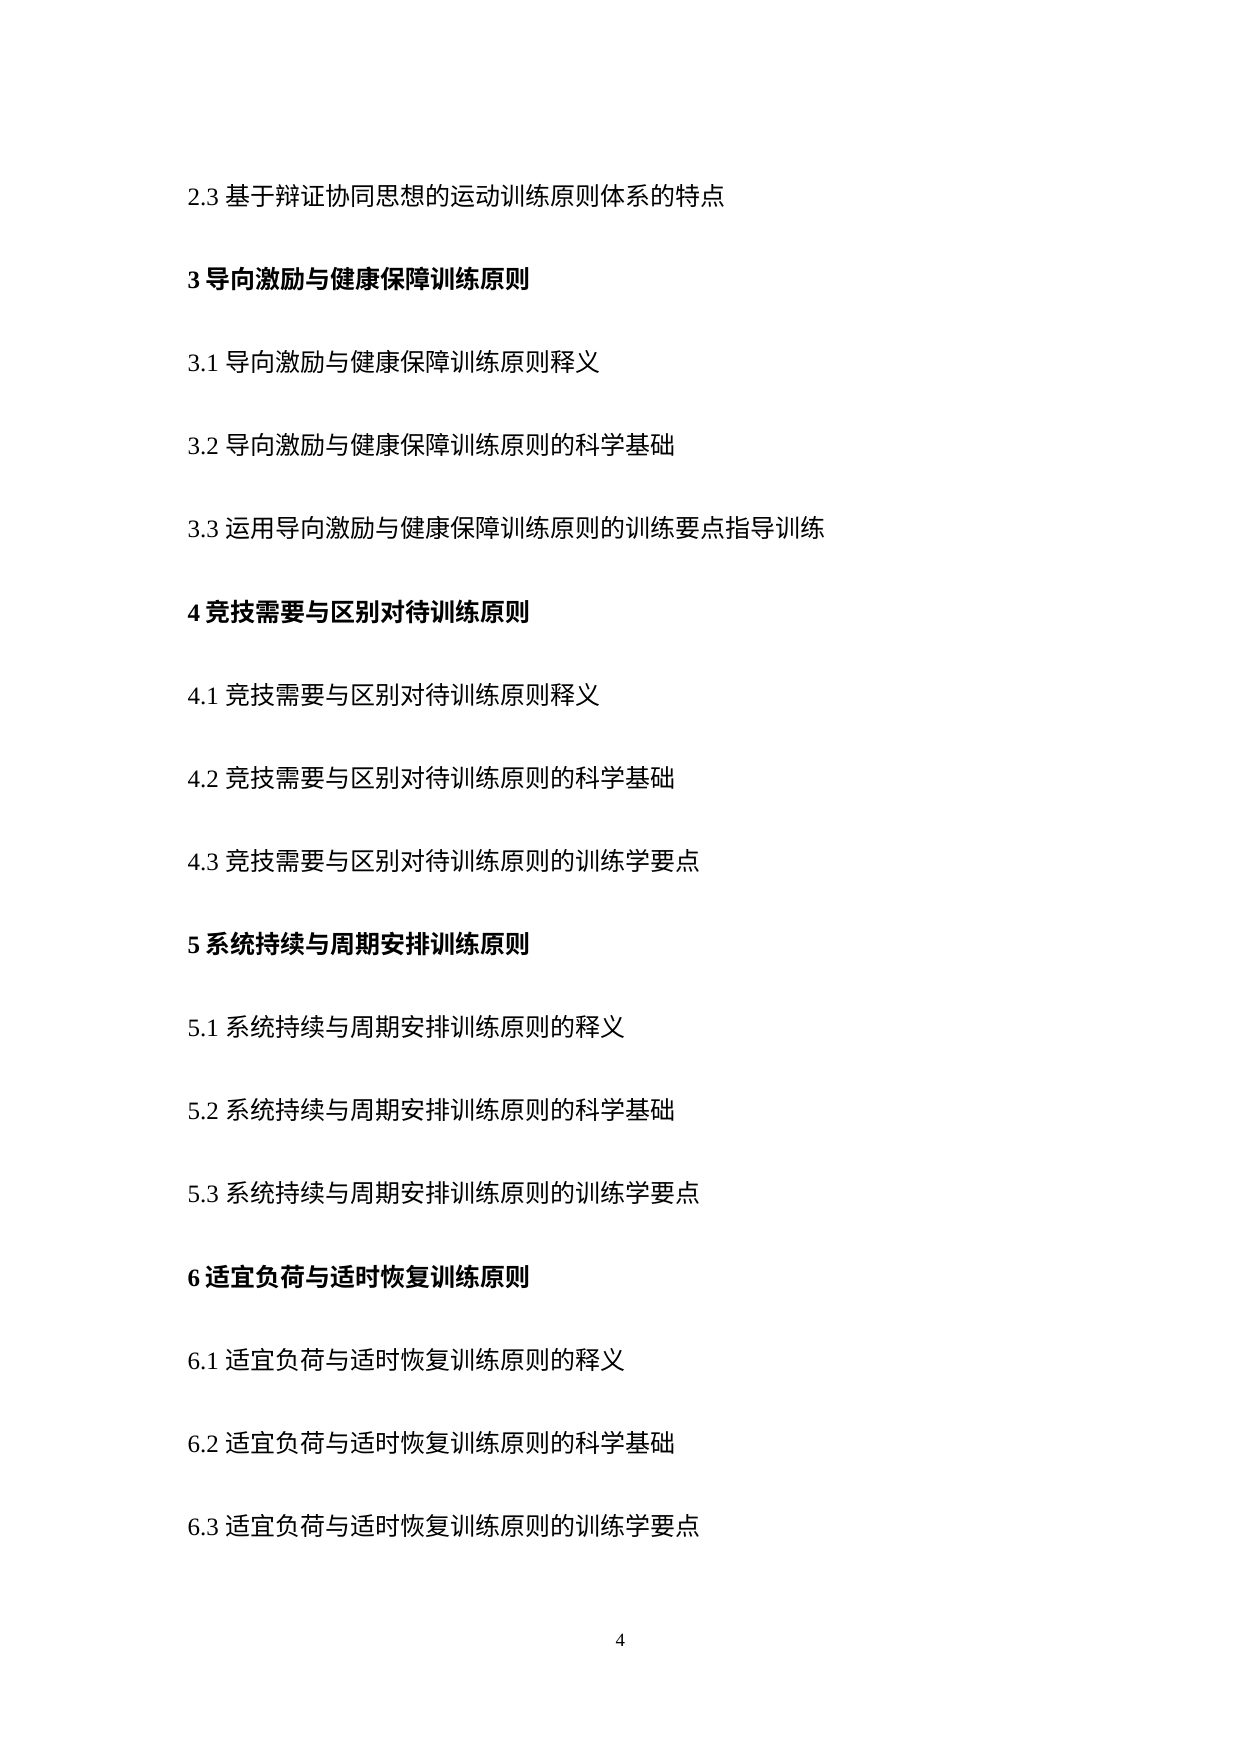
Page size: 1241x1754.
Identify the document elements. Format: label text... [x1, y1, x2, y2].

text 6适宜负荷与适时恢复训练原则 [187, 1243, 1053, 1308]
text 6.1 适宜负荷与适时恢复训练原则的释义 [187, 1326, 1053, 1391]
text 6.3 适宜负荷与适时恢复训练原则的训练学要点 [187, 1492, 1053, 1557]
text 3.1 导向激励与健康保障训练原则释义 [187, 328, 1053, 393]
text 3导向激励与健康保障训练原则 [187, 245, 1053, 310]
text 4.1 竞技需要与区别对待训练原则释义 [187, 661, 1053, 726]
text 6.2 适宜负荷与适时恢复训练原则的科学基础 [187, 1409, 1053, 1474]
text 4竞技需要与区别对待训练原则 [187, 578, 1053, 643]
text 3.2 导向激励与健康保障训练原则的科学基础 [187, 411, 1053, 476]
text 5.1 系统持续与周期安排训练原则的释义 [187, 993, 1053, 1058]
text 5.2 系统持续与周期安排训练原则的科学基础 [187, 1076, 1053, 1141]
text 2.3 基于辩证协同思想的运动训练原则体系的特点 [187, 162, 1053, 227]
text 5.3 系统持续与周期安排训练原则的训练学要点 [187, 1159, 1053, 1224]
text 3.3 运用导向激励与健康保障训练原则的训练要点指导训练 [187, 494, 1053, 559]
text 4.3 竞技需要与区别对待训练原则的训练学要点 [187, 827, 1053, 892]
text 4.2 竞技需要与区别对待训练原则的科学基础 [187, 744, 1053, 809]
text 5系统持续与周期安排训练原则 [187, 910, 1053, 975]
